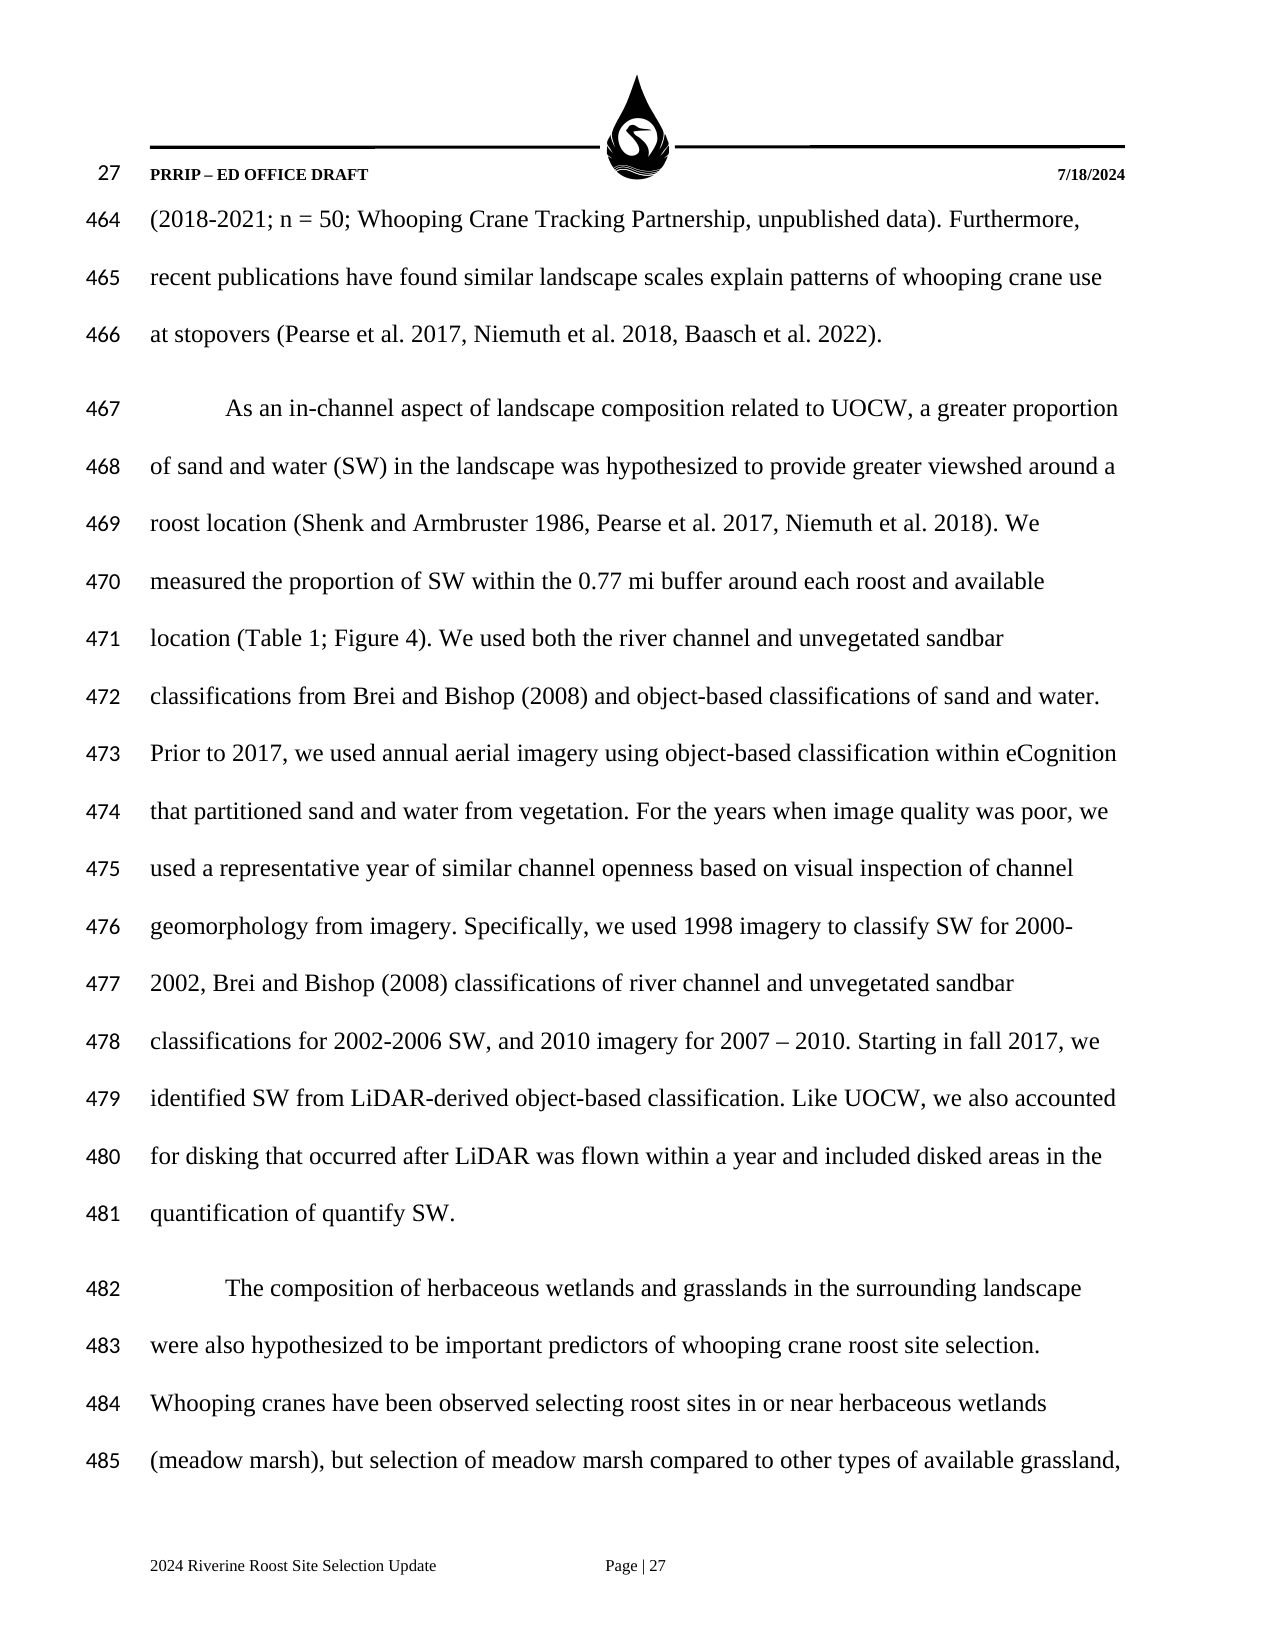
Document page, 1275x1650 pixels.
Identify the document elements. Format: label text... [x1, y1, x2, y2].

text As an in-channel aspect of landscape composition related to UOCW, a greater proportion of sand and water (SW) in the landscape was hypothesized to provide greater viewshed around a roost location (Shenk and Armbruster 1986, Pearse et al. 2017, Niemuth et al. 2018). We measured the proportion of SW within the 0.77 mi buffer around each roost and available location (Table 1; Figure 4). We used both the river channel and unvegetated sandbar classifications from Brei and Bishop (2008) and object-based classifications of sand and water. Prior to 2017, we used annual aerial imagery using object-based classification within eCognition that partitioned sand and water from vegetation. For the years when image quality was poor, we used a representative year of similar channel openness based on visual inspection of channel geomorphology from imagery. Specifically, we used 1998 imagery to classify SW for 2000-2002, Brei and Bishop (2008) classifications of river channel and unvegetated sandbar classifications for 2002-2006 SW, and 2010 imagery for 2007 – 2010. Starting in fall 2017, we identified SW from LiDAR-derived object-based classification. Like UOCW, we also accounted for disking that occurred after LiDAR was flown within a year and included disked areas in the quantification of quantify SW. [150, 393, 1125, 1227]
picture [598, 75, 677, 181]
